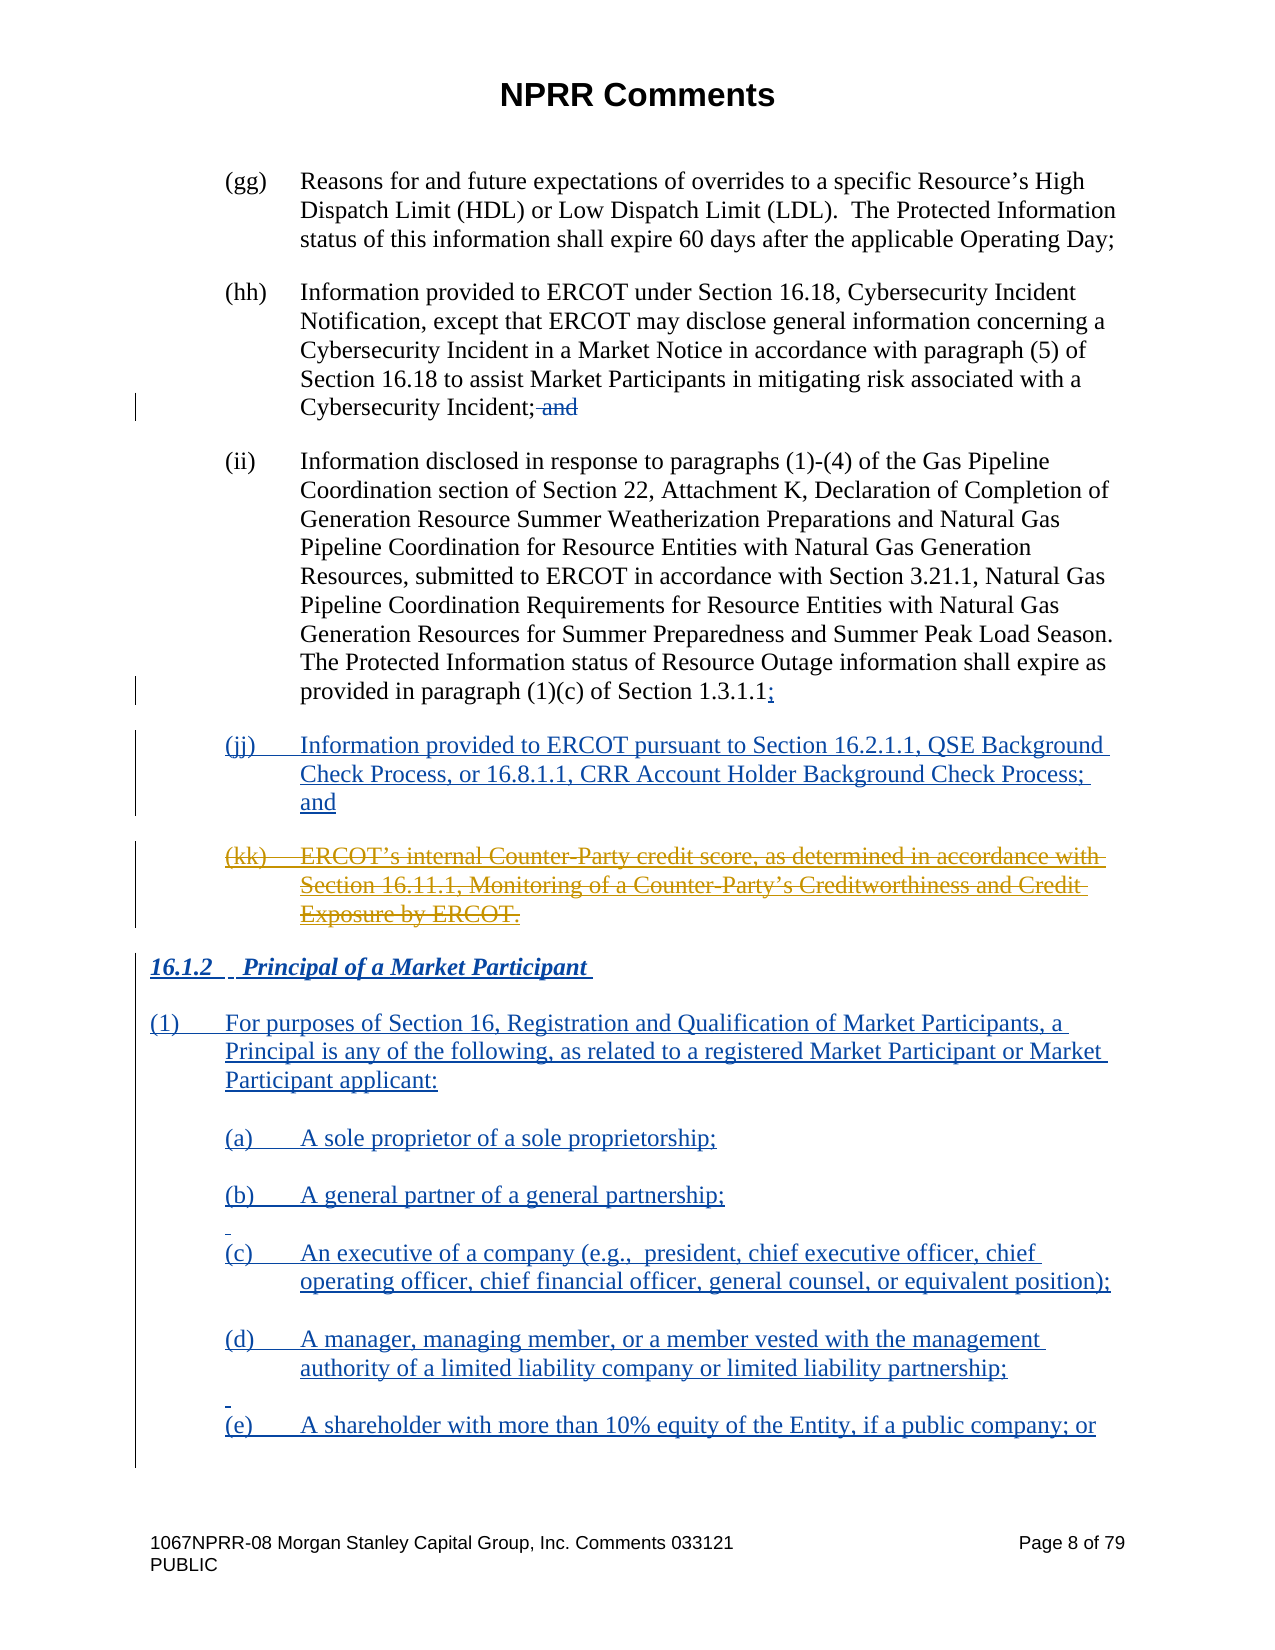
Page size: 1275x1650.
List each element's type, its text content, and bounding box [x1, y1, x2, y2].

list (hh) Information provided to ERCOT under Section 16.18, Cybersecurity Incident Notification, except that ERCOT may disclose general information concerning a Cybersecurity Incident in a Market Notice in accordance with paragraph (5) of Section 16.18 to assist Market Participants in mitigating risk associated with a Cybersecurity Incident; [225, 277, 1125, 421]
list (gg) Reasons for and future expectations of overrides to a specific Resource’s High Dispatch Limit (HDL) or Low Dispatch Limit (LDL). The Protected Information status of this information shall expire 60 days after the applicable Operating Day; [225, 166, 1125, 252]
list (ii) Information disclosed in response to paragraphs (1)-(4) of the Gas Pipeline Coordination section of Section 22, Attachment K, Declaration of Completion of Generation Resource Summer Weatherization Preparations and Natural Gas Pipeline Coordination for Resource Entities with Natural Gas Generation Resources, submitted to ERCOT in accordance with Section 3.21.1, Natural Gas Pipeline Coordination Requirements for Resource Entities with Natural Gas Generation Resources for Summer Preparedness and Summer Peak Load Season. The Protected Information status of Resource Outage information shall expire as provided in paragraph (1)(c) of Section 1.3.1.1 [225, 446, 1125, 705]
